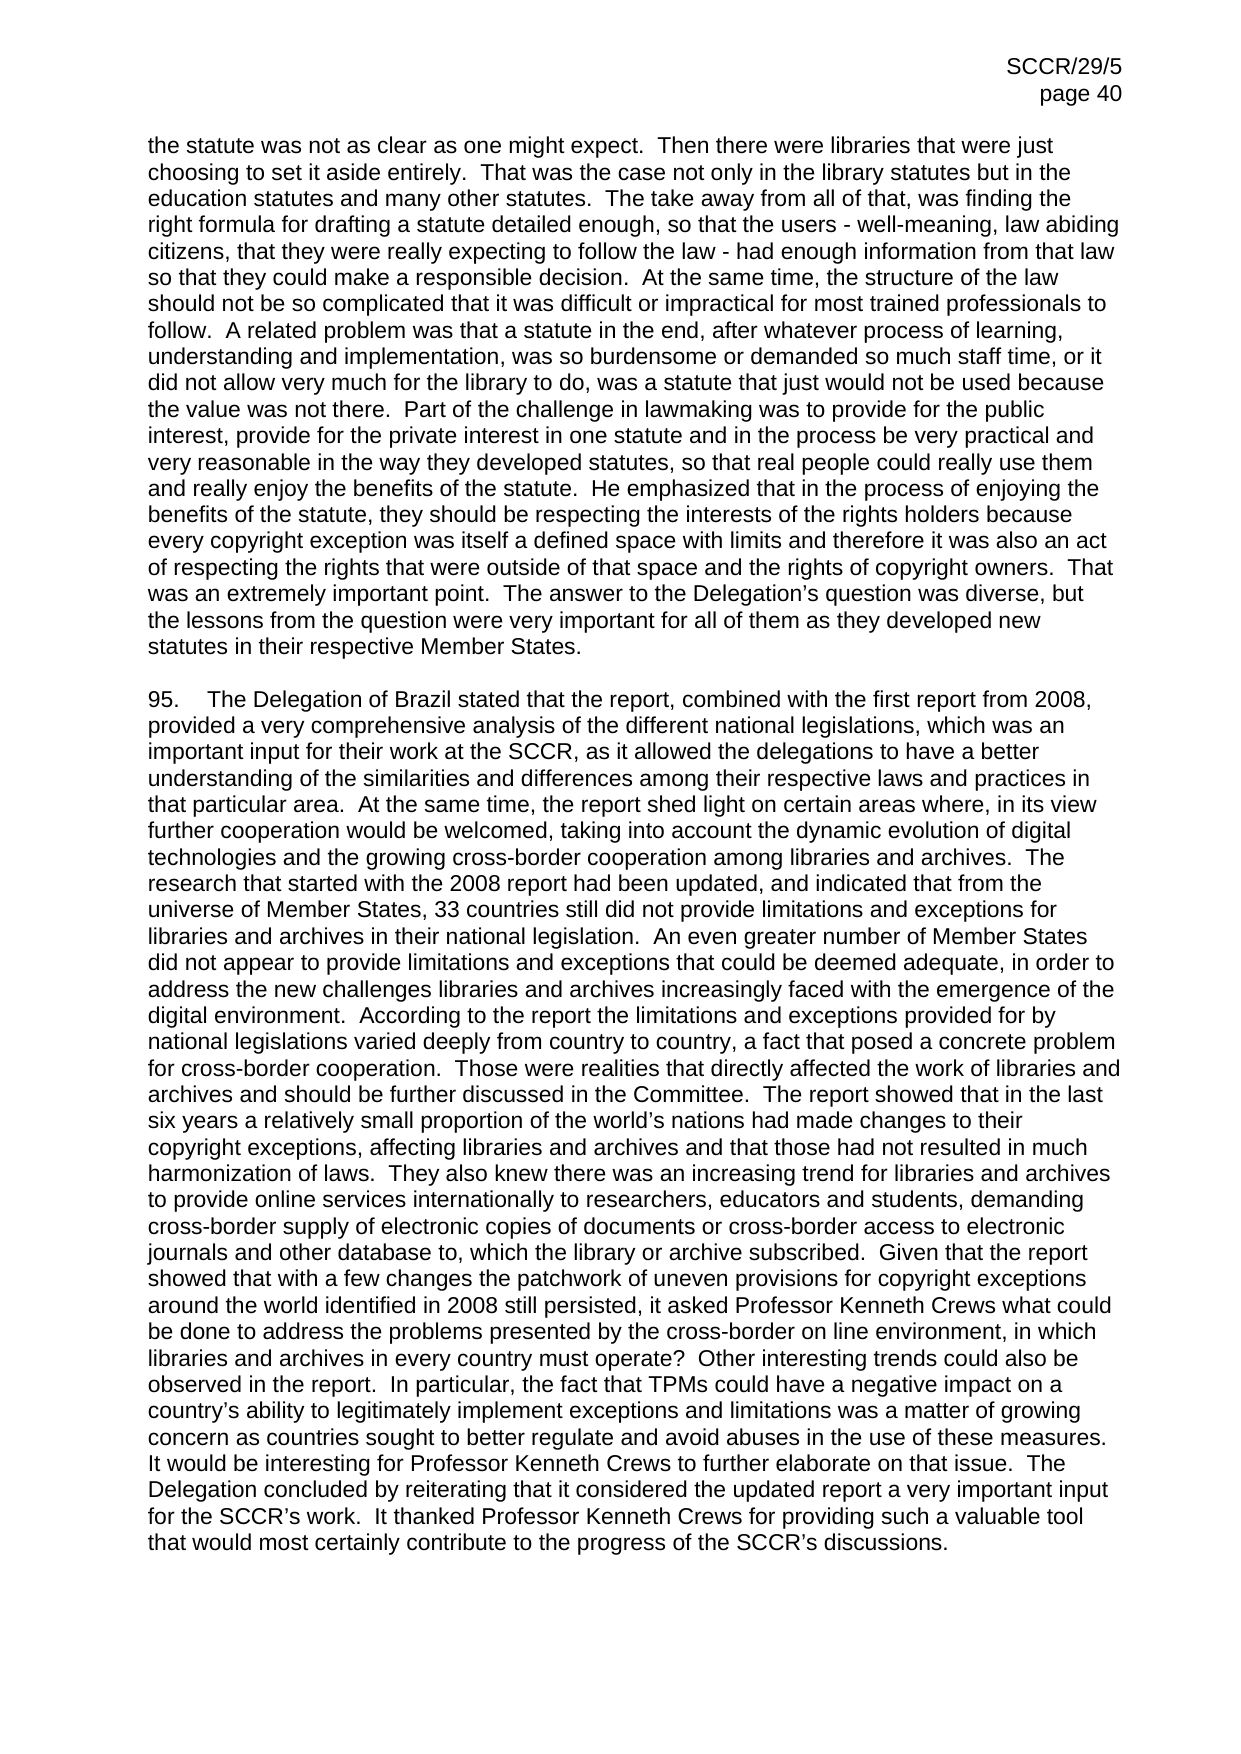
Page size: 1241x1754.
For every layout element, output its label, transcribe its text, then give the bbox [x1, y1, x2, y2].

list The Delegation of Brazil stated that the report, combined with the first report from 2008, provided a very comprehensive analysis of the different national legislations, which was an important input for their work at the SCCR, as it allowed the delegations to have a better understanding of the similarities and differences among their respective laws and practices in that particular area. At the same time, the report shed light on certain areas where, in its view further cooperation would be welcomed, taking into account the dynamic evolution of digital technologies and the growing cross-border cooperation among libraries and archives. The research that started with the 2008 report had been updated, and indicated that from the universe of Member States, 33 countries still did not provide limitations and exceptions for libraries and archives in their national legislation. An even greater number of Member States did not appear to provide limitations and exceptions that could be deemed adequate, in order to address the new challenges libraries and archives increasingly faced with the emergence of the digital environment. According to the report the limitations and exceptions provided for by national legislations varied deeply from country to country, a fact that posed a concrete problem for cross-border cooperation. Those were realities that directly affected the work of libraries and archives and should be further discussed in the Committee. The report showed that in the last six years a relatively small proportion of the world’s nations had made changes to their copyright exceptions, affecting libraries and archives and that those had not resulted in much harmonization of laws. They also knew there was an increasing trend for libraries and archives to provide online services internationally to researchers, educators and students, demanding cross-border supply of electronic copies of documents or cross-border access to electronic journals and other database to, which the library or archive subscribed. Given that the report showed that with a few changes the patchwork of uneven provisions for copyright exceptions around the world identified in 2008 still persisted, it asked Professor Kenneth Crews what could be done to address the problems presented by the cross-border on line environment, in which libraries and archives in every country must operate? Other interesting trends could also be observed in the report. In particular, the fact that TPMs could have a negative impact on a country’s ability to legitimately implement exceptions and limitations was a matter of growing concern as countries sought to better regulate and avoid abuses in the use of these measures. It would be interesting for Professor Kenneth Crews to further elaborate on that issue. The Delegation concluded by reiterating that it considered the updated report a very important input for the SCCR’s work. It thanked Professor Kenneth Crews for providing such a valuable tool that would most certainly contribute to the progress of the SCCR’s discussions. [148, 686, 1122, 1555]
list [148, 132, 1122, 659]
